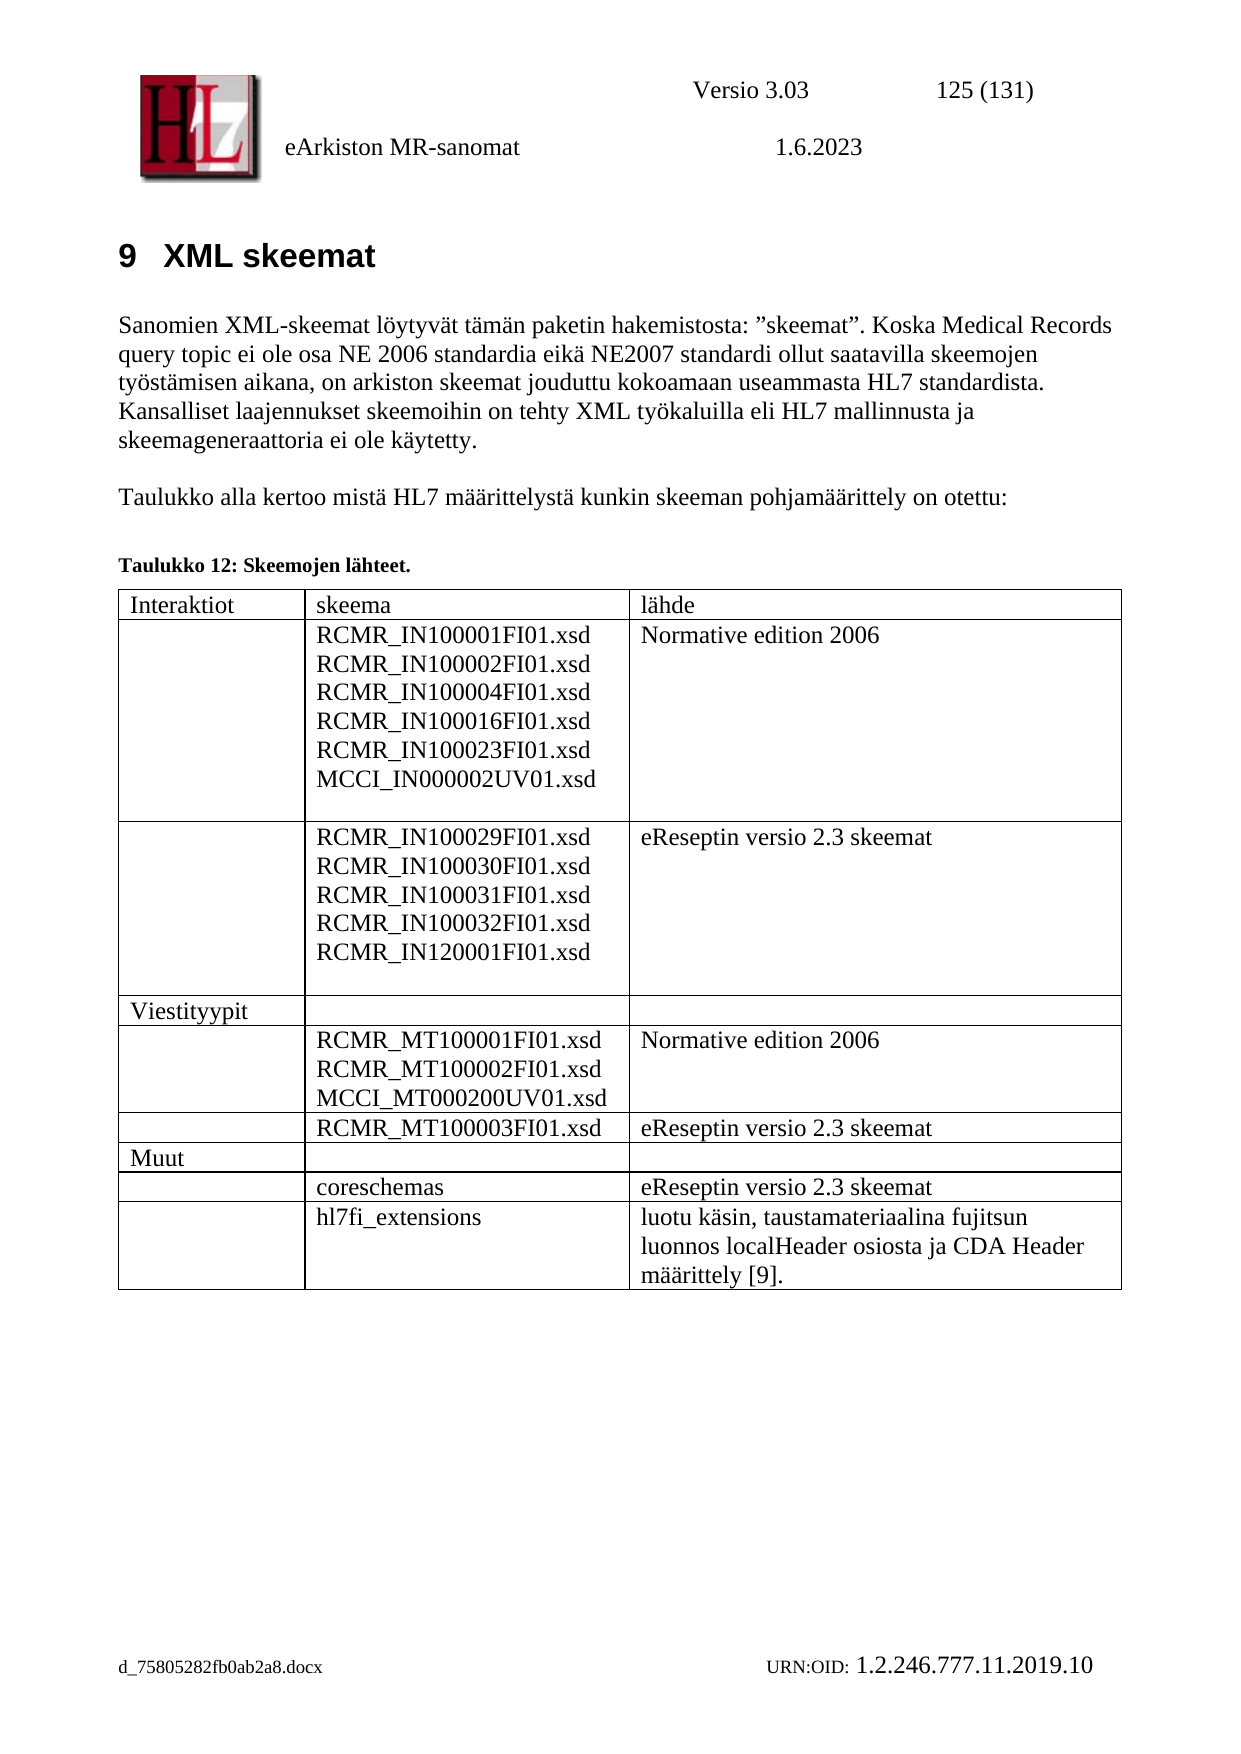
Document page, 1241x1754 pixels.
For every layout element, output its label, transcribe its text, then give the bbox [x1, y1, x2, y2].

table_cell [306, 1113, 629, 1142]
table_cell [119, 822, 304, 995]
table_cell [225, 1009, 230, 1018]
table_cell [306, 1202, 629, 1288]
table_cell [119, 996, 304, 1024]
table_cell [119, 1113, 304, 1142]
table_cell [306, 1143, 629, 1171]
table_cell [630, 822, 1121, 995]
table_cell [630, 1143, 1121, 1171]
text Taulukko 12: Skeemojen lähteet. [118, 552, 1122, 577]
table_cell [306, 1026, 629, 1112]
text Taulukko alla kertoo mistä HL7 määrittelystä kunkin skeeman pohjamäärittely on otettu: [118, 482, 1122, 511]
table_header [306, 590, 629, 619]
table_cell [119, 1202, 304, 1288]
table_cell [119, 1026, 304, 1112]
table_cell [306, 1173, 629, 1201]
text Sanomien XML-skeemat löytyvät tämän paketin hakemistosta: ”skeemat”. Koska Medical Records query topic ei ole osa NE 2006 standardia eikä NE2007 standardi ollut saatavilla skeemojen työstämisen aikana, on arkiston skeemat jouduttu kokoamaan useammasta HL7 standardista. Kansalliset laajennukset skeemoihin on tehty XML työkaluilla eli HL7 mallinnusta ja skeemageneraattoria ei ole käytetty. [118, 310, 1122, 454]
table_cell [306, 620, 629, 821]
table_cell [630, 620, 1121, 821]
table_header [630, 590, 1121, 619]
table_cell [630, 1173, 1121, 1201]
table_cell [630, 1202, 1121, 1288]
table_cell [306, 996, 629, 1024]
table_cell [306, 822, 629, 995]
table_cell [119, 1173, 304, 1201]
picture [140, 75, 263, 183]
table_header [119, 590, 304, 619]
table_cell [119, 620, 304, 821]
subtitle XML skeemat [118, 237, 1122, 275]
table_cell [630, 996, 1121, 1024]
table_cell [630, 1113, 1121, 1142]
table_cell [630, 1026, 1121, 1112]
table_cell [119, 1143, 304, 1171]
